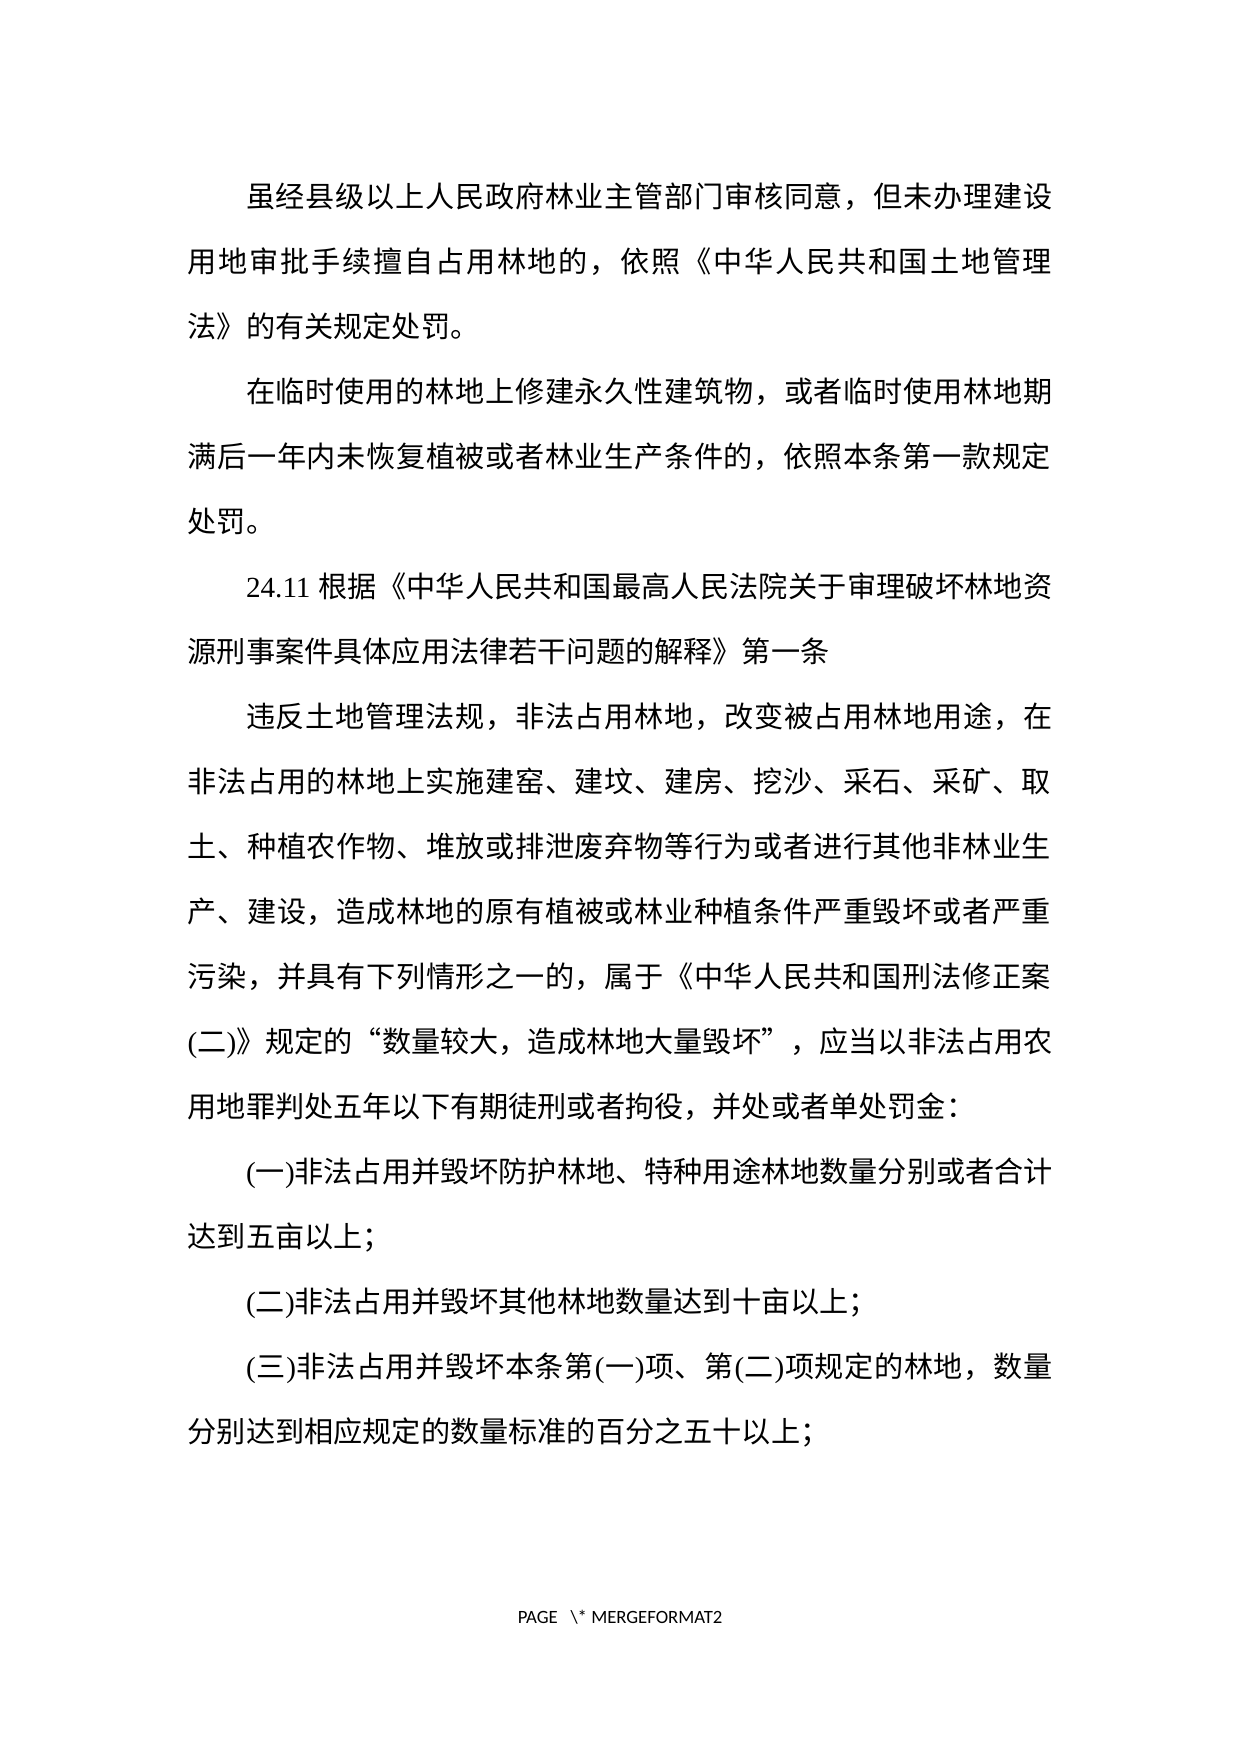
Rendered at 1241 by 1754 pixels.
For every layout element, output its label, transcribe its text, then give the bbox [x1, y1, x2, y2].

text (三)非法占用并毁坏本条第(一)项、第(二)项规定的林地，数量分别达到相应规定的数量标准的百分之五十以上； [187, 1332, 1053, 1462]
text 24.11 根据《中华人民共和国最高人民法院关于审理破坏林地资源刑事案件具体应用法律若干问题的解释》第一条 [187, 552, 1053, 682]
text 违反土地管理法规，非法占用林地，改变被占用林地用途，在非法占用的林地上实施建窑、建坟、建房、挖沙、采石、采矿、取土、种植农作物、堆放或排泄废弃物等行为或者进行其他非林业生产、建设，造成林地的原有植被或林业种植条件严重毁坏或者严重污染，并具有下列情形之一的，属于《中华人民共和国刑法修正案(二)》规定的“数量较大，造成林地大量毁坏”，应当以非法占用农用地罪判处五年以下有期徒刑或者拘役，并处或者单处罚金： [187, 682, 1053, 1137]
text 虽经县级以上人民政府林业主管部门审核同意，但未办理建设用地审批手续擅自占用林地的，依照《中华人民共和国土地管理法》的有关规定处罚。 [187, 162, 1053, 357]
text 在临时使用的林地上修建永久性建筑物，或者临时使用林地期满后一年内未恢复植被或者林业生产条件的，依照本条第一款规定处罚。 [187, 357, 1053, 552]
text (一)非法占用并毁坏防护林地、特种用途林地数量分别或者合计达到五亩以上； [187, 1137, 1053, 1267]
text (二)非法占用并毁坏其他林地数量达到十亩以上； [187, 1267, 1053, 1332]
